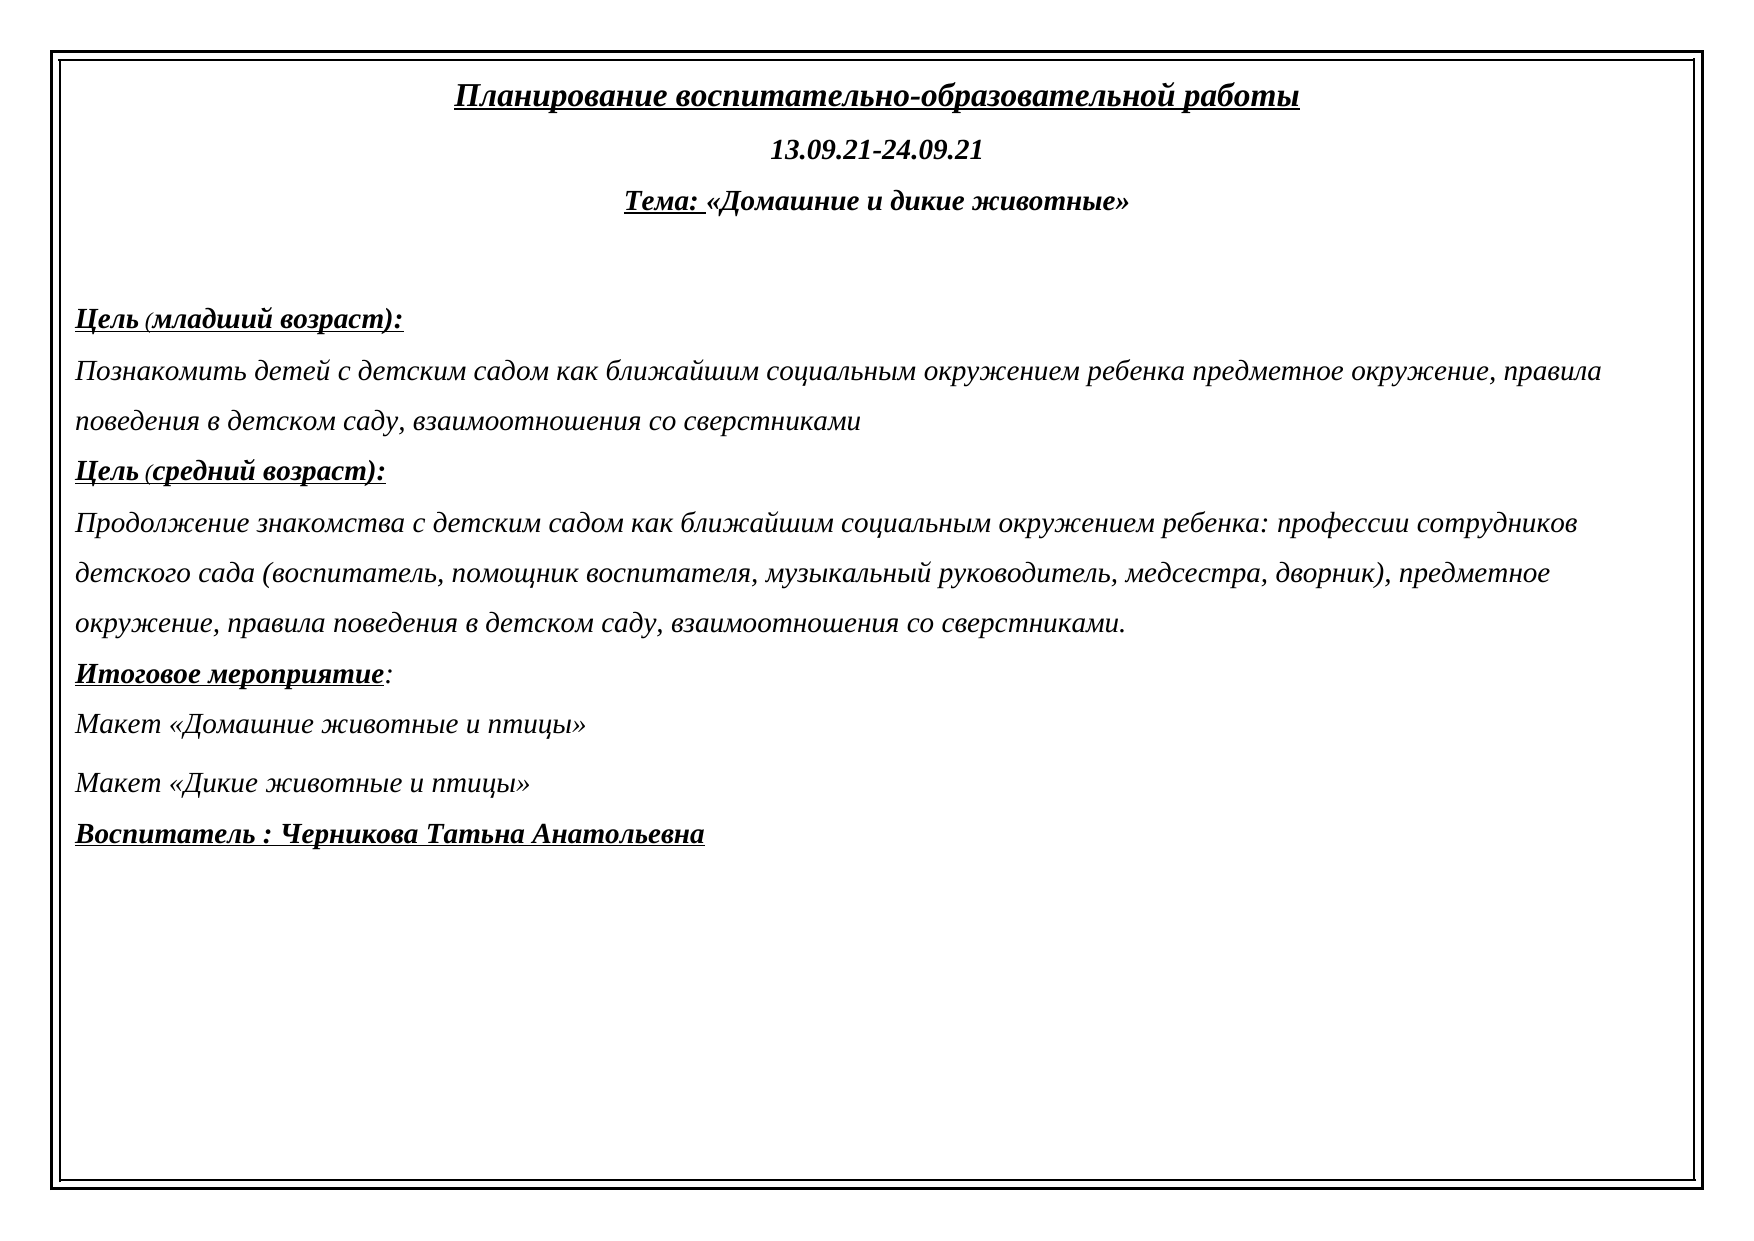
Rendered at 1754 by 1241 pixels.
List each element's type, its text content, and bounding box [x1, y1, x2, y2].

text Цель (младший возраст): [75, 302, 1679, 335]
text 13.09.21-24.09.21 [75, 132, 1679, 166]
text Познакомить детей с детским садом как ближайшим социальным окружением ребенка предметное окружение, правила поведения в детском саду, взаимоотношения со сверстниками [75, 353, 1679, 437]
text Воспитатель : Черникова Татьна Анатольевна [75, 816, 1679, 849]
text Цель (средний возраст): [75, 453, 1679, 487]
text Продолжение знакомства с детским садом как ближайшим социальным окружением ребенка: профессии сотрудников детского сада (воспитатель, помощник воспитателя, музыкальный руководитель, медсестра, дворник), предметное окружение, правила поведения в детском саду, взаимоотношения со сверстниками. [75, 505, 1679, 639]
text Макет «Домашние животные и птицы» [75, 706, 1679, 740]
text Макет «Дикие животные и птицы» [75, 766, 1679, 799]
text Планирование воспитательно-образовательной работы [75, 75, 1679, 113]
text Тема: «Домашние и дикие животные» [75, 183, 1679, 216]
text Итоговое мероприятие: [75, 656, 1679, 689]
